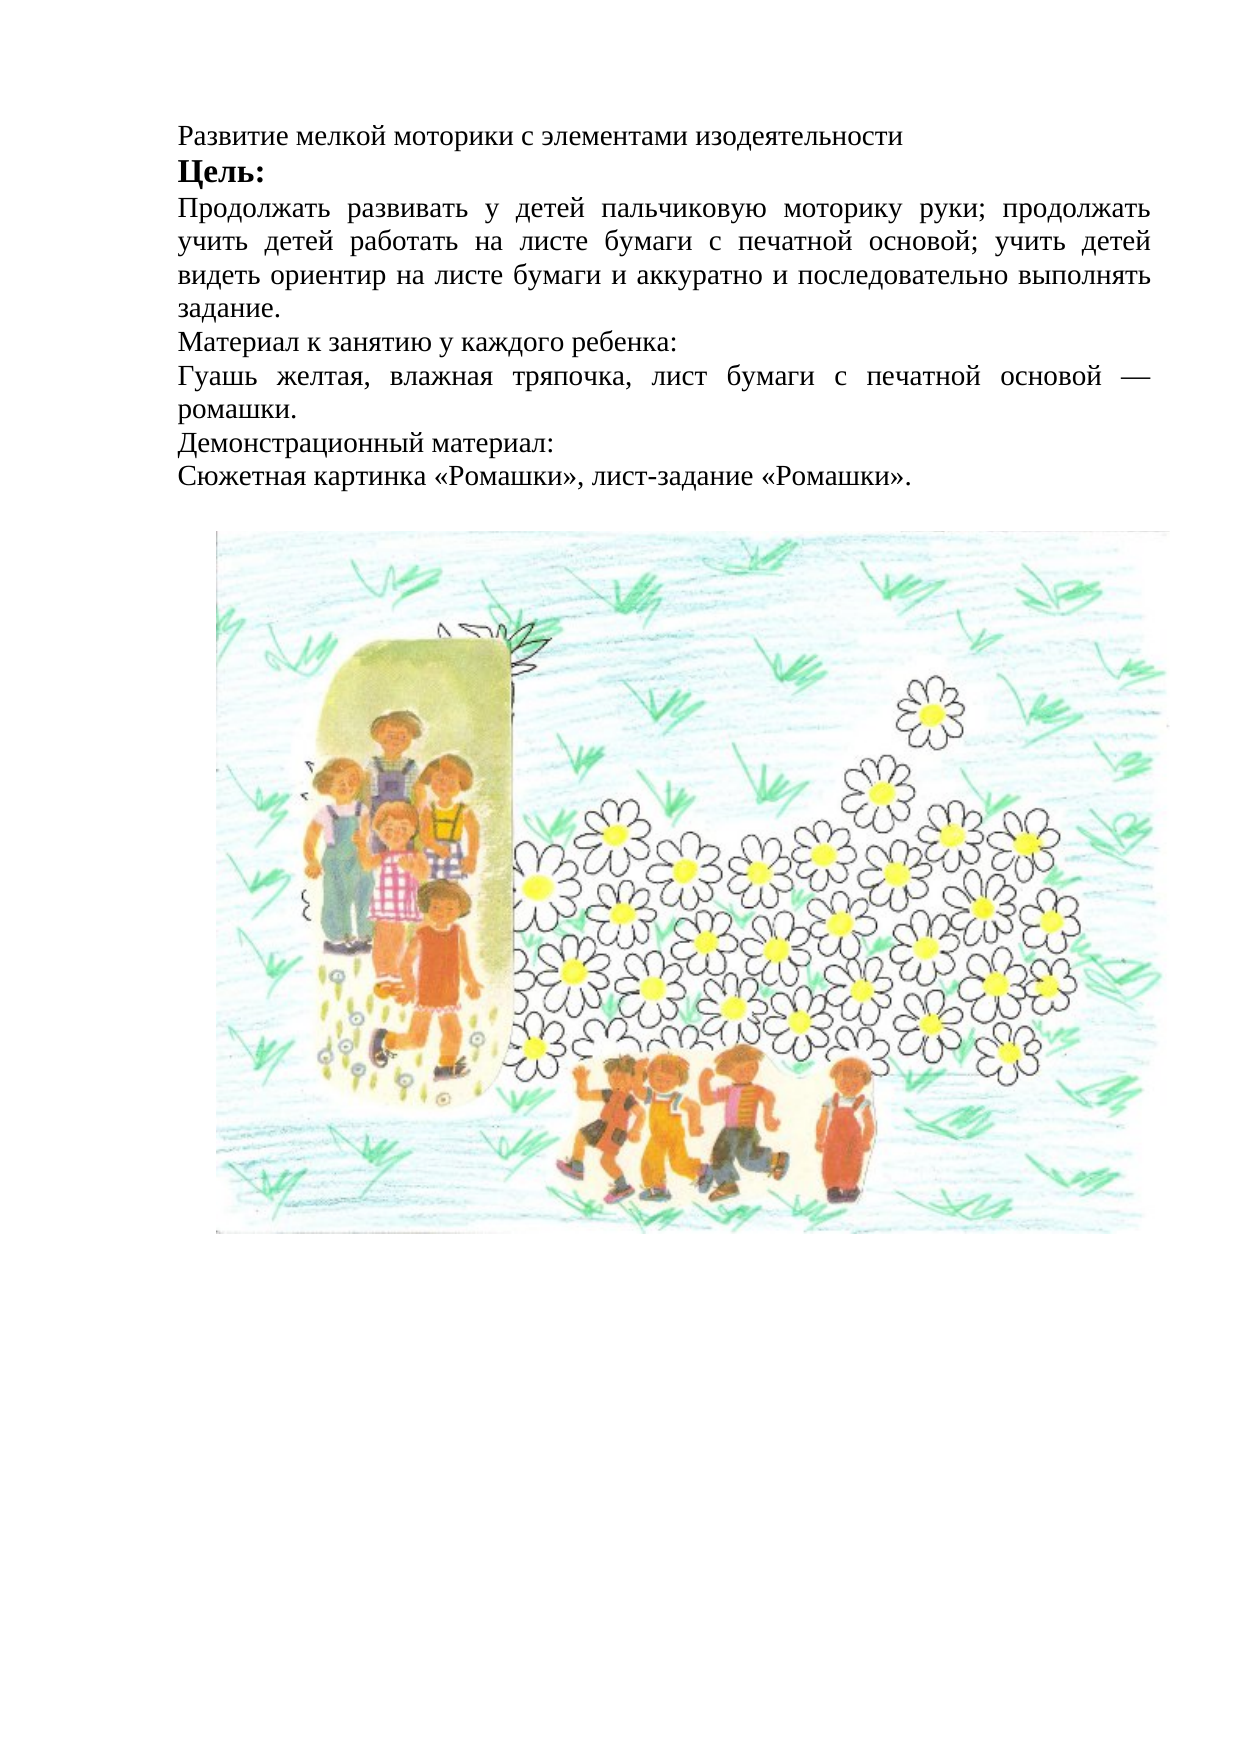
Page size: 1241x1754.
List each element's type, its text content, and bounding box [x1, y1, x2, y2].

picture [216, 531, 1170, 1234]
text Материал к занятию у каждого ребенка: [177, 324, 1152, 358]
text Продолжать развивать у детей пальчиковую моторику руки; продолжать учить детей работать на листе бумаги с печатной основой; учить детей видеть ориентир на листе бумаги и аккуратно и последовательно выполнять задание. [177, 190, 1152, 324]
text Развитие мелкой моторики с элементами изодеятельности [177, 118, 1152, 152]
text Демонстрационный материал: [177, 425, 1152, 458]
text Сюжетная картинка «Ромашки», лист-задание «Ромашки». [177, 458, 1152, 492]
text Цель: [177, 152, 1152, 190]
text Гуашь желтая, влажная тряпочка, лист бумаги с печатной основой — ромашки. [177, 358, 1152, 425]
